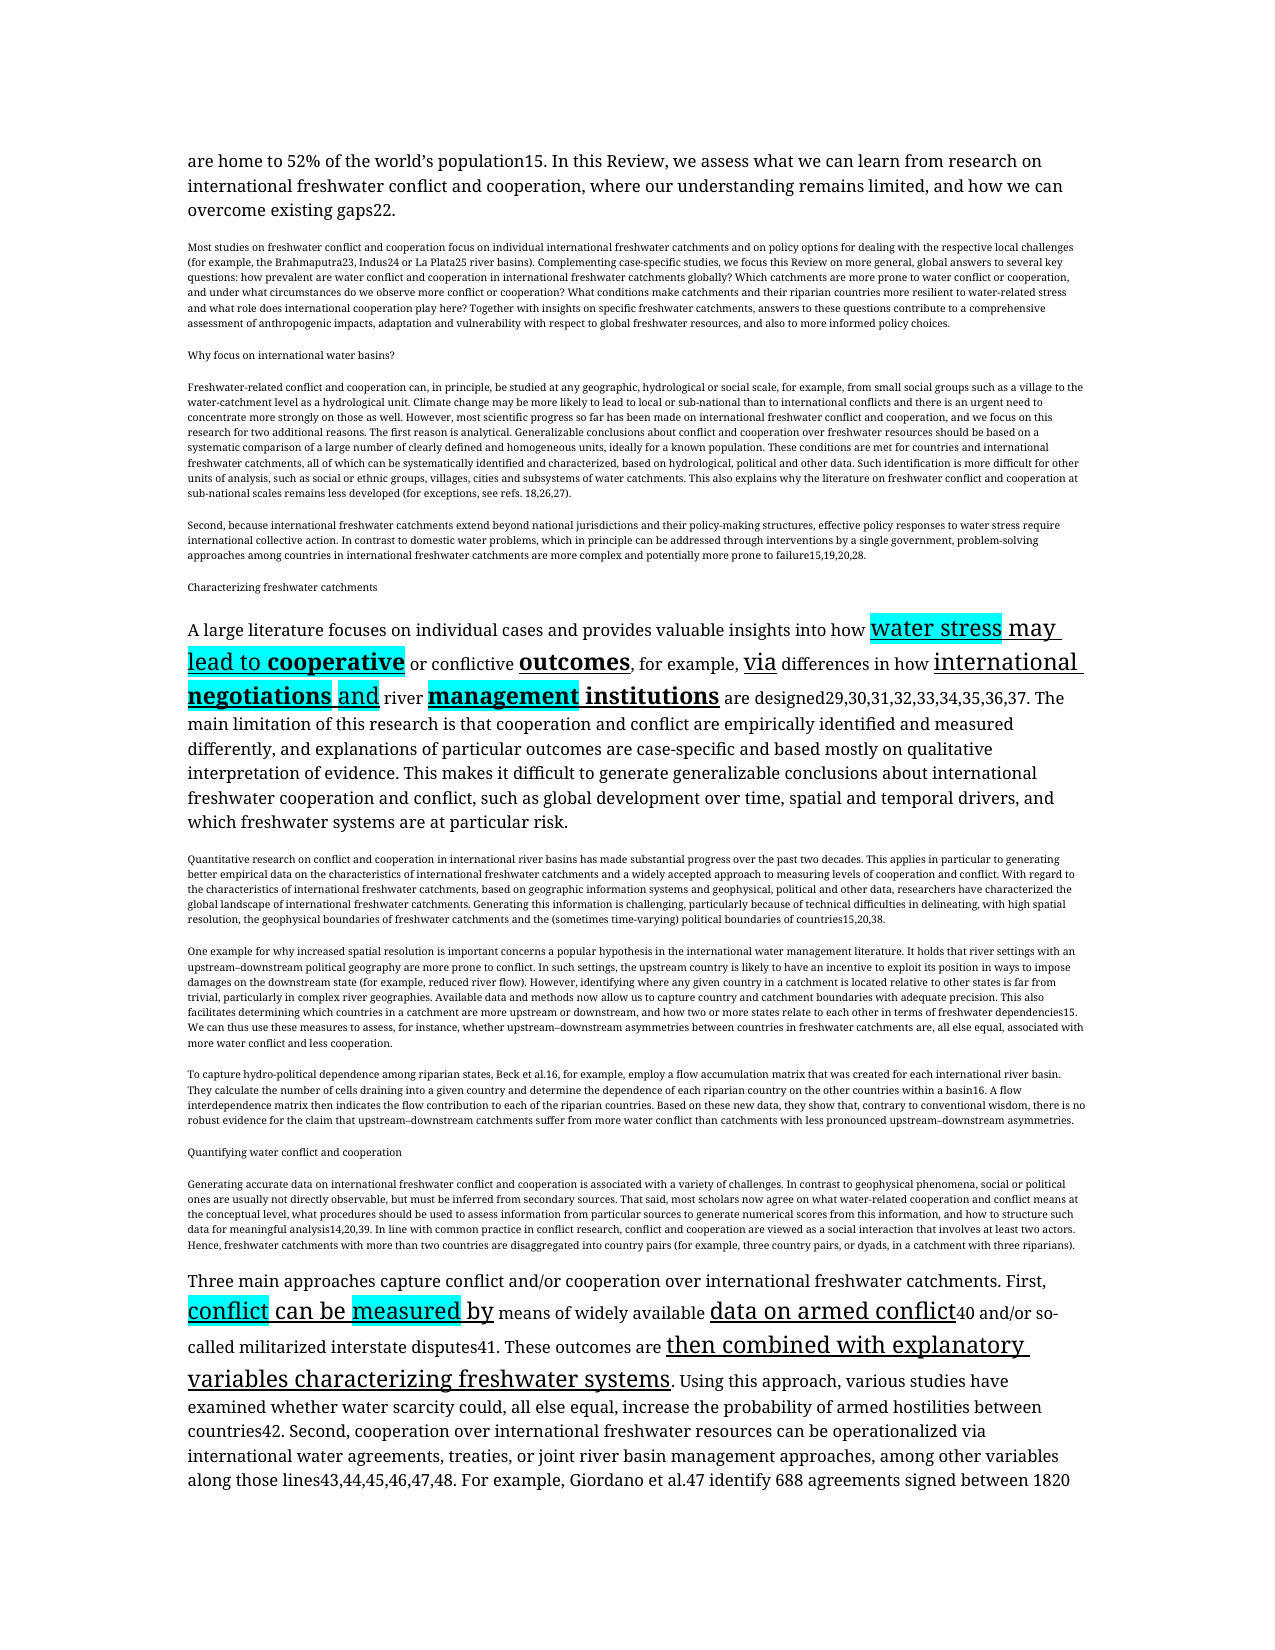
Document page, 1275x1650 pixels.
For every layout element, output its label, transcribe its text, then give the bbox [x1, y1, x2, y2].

text Generating accurate data on international freshwater conflict and cooperation is associated with a variety of challenges. In contrast to geophysical phenomena, social or political ones are usually not directly observable, but must be inferred from secondary sources. That said, most scholars now agree on what water-related cooperation and conflict means at the conceptual level, what procedures should be used to assess information from particular sources to generate numerical scores from this information, and how to structure such data for meaningful analysis14,20,39. In line with common practice in conflict research, conflict and cooperation are viewed as a social interaction that involves at least two actors. Hence, freshwater catchments with more than two countries are disaggregated into country pairs (for example, three country pairs, or dyads, in a catchment with three riparians). [187, 1177, 1087, 1252]
text One example for why increased spatial resolution is important concerns a popular hypothesis in the international water management literature. It holds that river settings with an upstream–downstream political geography are more prone to conflict. In such settings, the upstream country is likely to have an incentive to exploit its position in ways to impose damages on the downstream state (for example, reduced river flow). However, identifying where any given country in a catchment is located relative to other states is far from trivial, particularly in complex river geographies. Available data and methods now allow us to capture country and catchment boundaries with adequate precision. This also facilitates determining which countries in a catchment are more upstream or downstream, and how two or more states relate to each other in terms of freshwater dependencies15. We can thus use these measures to assess, for instance, whether upstream–downstream asymmetries between countries in freshwater catchments are, all else equal, associated with more water conflict and less cooperation. [187, 945, 1087, 1050]
text Freshwater-related conflict and cooperation can, in principle, be studied at any geographic, hydrological or social scale, for example, from small social groups such as a village to the water-catchment level as a hydrological unit. Climate change may be more likely to lead to local or sub-national than to international conflicts and there is an urgent need to concentrate more strongly on those as well. However, most scientific progress so far has been made on international freshwater conflict and cooperation, and we focus on this research for two additional reasons. The first reason is analytical. Generalizable conclusions about conflict and cooperation over freshwater resources should be based on a systematic comparison of a large number of clearly defined and homogeneous units, ideally for a known population. These conditions are met for countries and international freshwater catchments, all of which can be systematically identified and characterized, based on hydrological, political and other data. Such identification is more difficult for other units of analysis, such as social or ethnic groups, villages, cities and subsystems of water catchments. This also explains why the literature on freshwater conflict and cooperation at sub-national scales remains less developed (for exceptions, see refs. 18,26,27). [187, 380, 1087, 501]
text Second, because international freshwater catchments extend beyond national jurisdictions and their policy-making structures, effective policy responses to water stress require international collective action. In contrast to domestic water problems, which in principle can be addressed through interventions by a single government, problem-solving approaches among countries in international freshwater catchments are more complex and potentially more prone to failure15,19,20,28. [187, 518, 1087, 563]
text Most studies on freshwater conflict and cooperation focus on individual international freshwater catchments and on policy options for dealing with the respective local challenges (for example, the Brahmaputra23, Indus24 or La Plata25 river basins). Complementing case-specific studies, we focus this Review on more general, global answers to several key questions: how prevalent are water conflict and cooperation in international freshwater catchments globally? Which catchments are more prone to water conflict or cooperation, and under what circumstances do we observe more conflict or cooperation? What conditions make catchments and their riparian countries more resilient to water-related stress and what role does international cooperation play here? Together with insights on specific freshwater catchments, answers to these questions contribute to a comprehensive assessment of anthropogenic impacts, adaptation and vulnerability with respect to global freshwater resources, and also to more informed policy choices. [187, 240, 1087, 330]
text Characterizing freshwater catchments [187, 581, 1087, 595]
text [187, 150, 1087, 222]
text To capture hydro-political dependence among riparian states, Beck et al.16, for example, employ a flow accumulation matrix that was created for each international river basin. They calculate the number of cells draining into a given country and determine the dependence of each riparian country on the other countries within a basin16. A flow interdependence matrix then indicates the flow contribution to each of the riparian countries. Based on these new data, they show that, contrary to conventional wisdom, there is no robust evidence for the claim that upstream–downstream catchments suffer from more water conflict than catchments with less pronounced upstream–downstream asymmetries. [187, 1068, 1087, 1128]
text Quantifying water conflict and cooperation [187, 1145, 1087, 1159]
text Quantitative research on conflict and cooperation in international river basins has made substantial progress over the past two decades. This applies in particular to generating better empirical data on the characteristics of international freshwater catchments and a widely accepted approach to measuring levels of cooperation and conflict. With regard to the characteristics of international freshwater catchments, based on geographic information systems and geophysical, political and other data, researchers have characterized the global landscape of international freshwater catchments. Generating this information is challenging, particularly because of technical difficulties in delineating, with high spatial resolution, the geophysical boundaries of freshwater catchments and the (sometimes time-varying) political boundaries of countries15,20,38. [187, 852, 1087, 927]
text A large literature focuses on individual cases and provides valuable insights into how water stress may lead to cooperative or conflictive outcomes, for example, via differences in how international negotiations and river management institutions are designed29,30,31,32,33,34,35,36,37. The main limitation of this research is that cooperation and conflict are empirically identified and measured differently, and explanations of particular outcomes are case-specific and based mostly on qualitative interpretation of evidence. This makes it difficult to generate generalizable conclusions about international freshwater cooperation and conflict, such as global development over time, spatial and temporal drivers, and which freshwater systems are at particular risk. [187, 612, 1087, 833]
text Why focus on international water basins? [187, 348, 1087, 362]
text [187, 1270, 1087, 1492]
